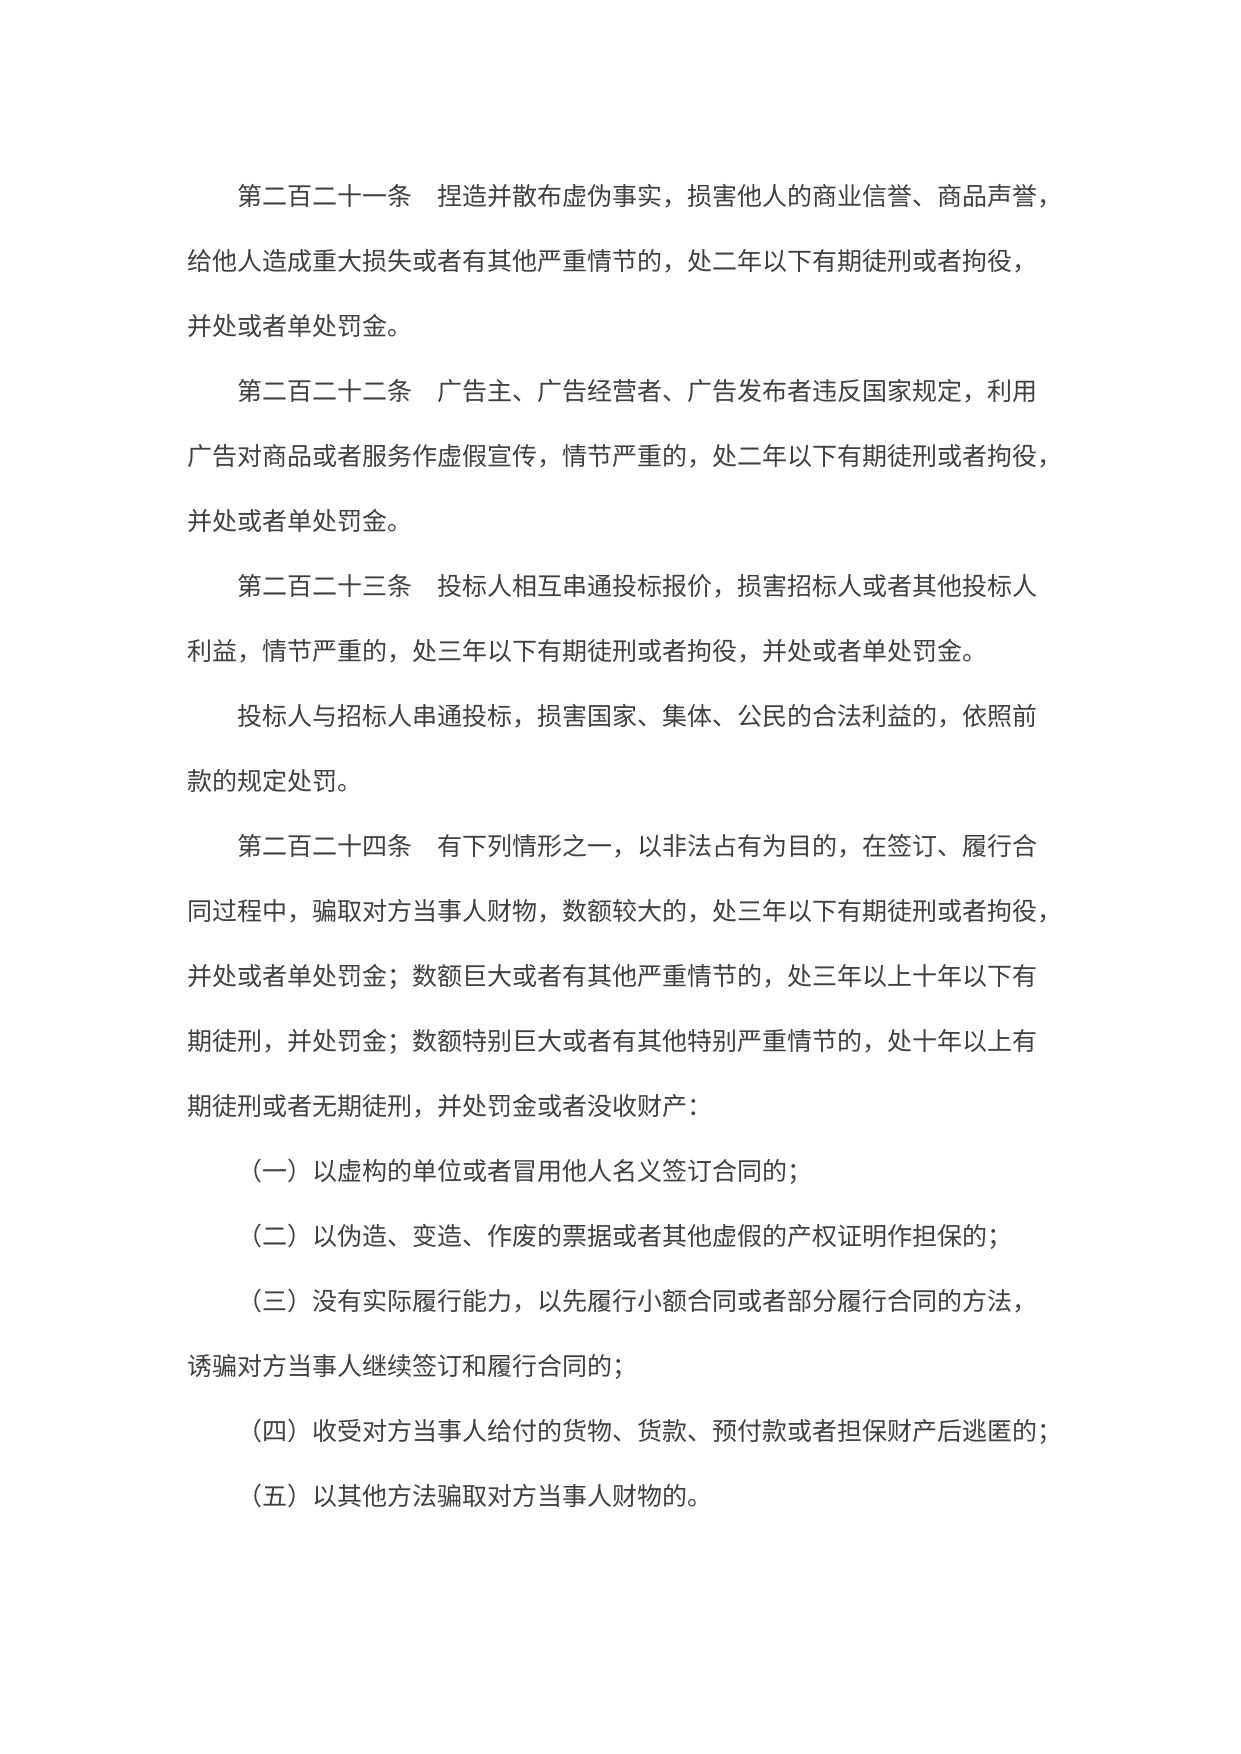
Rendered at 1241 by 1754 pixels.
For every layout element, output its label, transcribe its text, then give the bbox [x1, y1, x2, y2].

text （一）以虚构的单位或者冒用他人名义签订合同的； [187, 1137, 1053, 1202]
text 第二百二十四条 有下列情形之一，以非法占有为目的，在签订、履行合同过程中，骗取对方当事人财物，数额较大的，处三年以下有期徒刑或者拘役，并处或者单处罚金；数额巨大或者有其他严重情节的，处三年以上十年以下有期徒刑，并处罚金；数额特别巨大或者有其他特别严重情节的，处十年以上有期徒刑或者无期徒刑，并处罚金或者没收财产： [187, 812, 1053, 1137]
text （四）收受对方当事人给付的货物、货款、预付款或者担保财产后逃匿的； [187, 1397, 1053, 1462]
text 第二百二十三条 投标人相互串通投标报价，损害招标人或者其他投标人利益，情节严重的，处三年以下有期徒刑或者拘役，并处或者单处罚金。 [187, 552, 1053, 682]
text 投标人与招标人串通投标，损害国家、集体、公民的合法利益的，依照前款的规定处罚。 [187, 682, 1053, 812]
text 第二百二十二条 广告主、广告经营者、广告发布者违反国家规定，利用广告对商品或者服务作虚假宣传，情节严重的，处二年以下有期徒刑或者拘役，并处或者单处罚金。 [187, 357, 1053, 552]
text （二）以伪造、变造、作废的票据或者其他虚假的产权证明作担保的； [187, 1202, 1053, 1267]
text 第二百二十一条 捏造并散布虚伪事实，损害他人的商业信誉、商品声誉，给他人造成重大损失或者有其他严重情节的，处二年以下有期徒刑或者拘役，并处或者单处罚金。 [187, 162, 1053, 357]
text （三）没有实际履行能力，以先履行小额合同或者部分履行合同的方法，诱骗对方当事人继续签订和履行合同的； [187, 1267, 1053, 1397]
text （五）以其他方法骗取对方当事人财物的。 [187, 1462, 1053, 1527]
